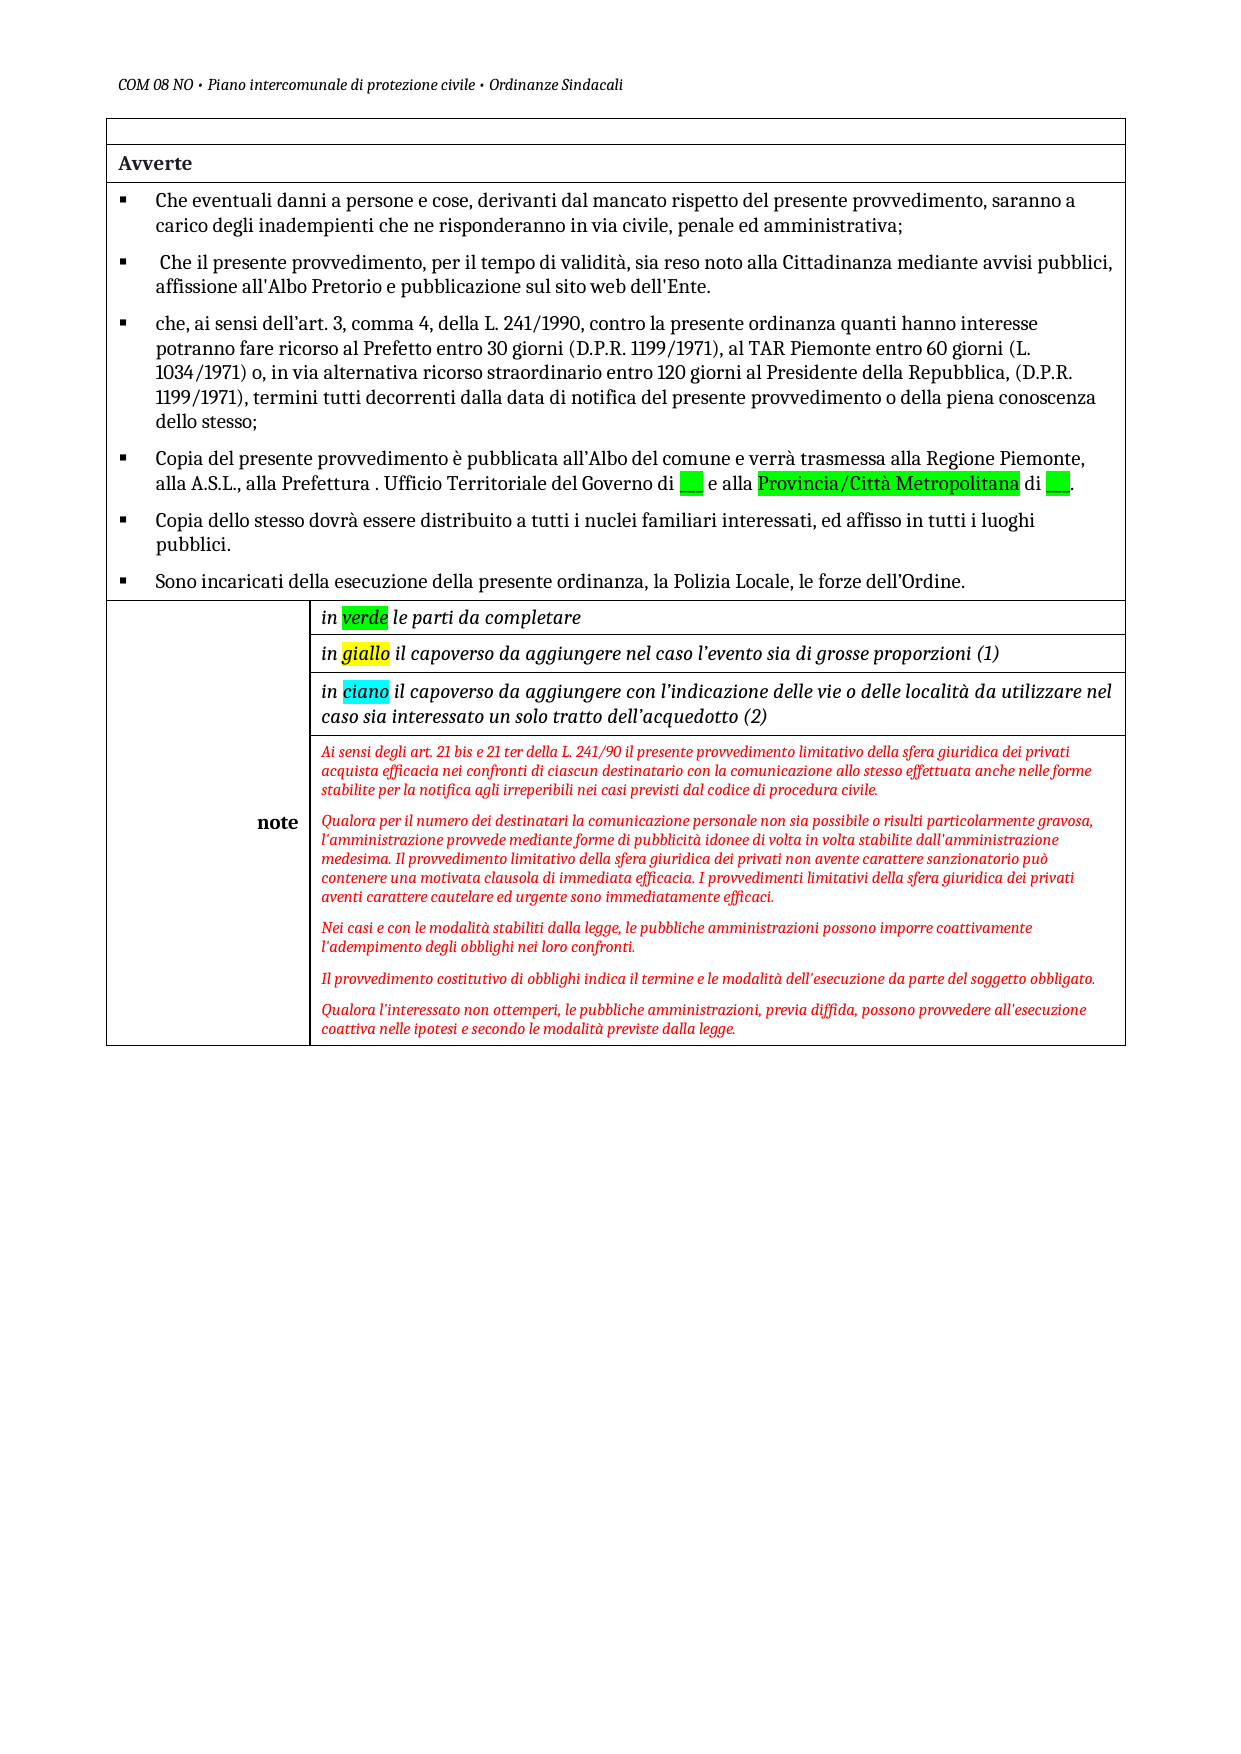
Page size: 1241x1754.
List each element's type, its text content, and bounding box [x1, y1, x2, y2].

table_cell Che eventuali danni a persone e cose, derivanti dal mancato rispetto del presente provvedimento, saranno a carico degli inadempienti che ne risponderanno in via civile, penale ed amministrativa; Che il presente provvedimento, per il tempo di validità, sia reso noto alla Cittadinanza mediante avvisi pubblici, affissione all'Albo Pretorio e pubblicazione sul sito web dell'Ente. che, ai sensi dell’art. 3, comma 4, della L. 241/1990, contro la presente ordinanza quanti hanno interesse potranno fare ricorso al Prefetto entro 30 giorni (D.P.R. 1199/1971), al TAR Piemonte entro 60 giorni (L. 1034/1971) o, in via alternativa ricorso straordinario entro 120 giorni al Presidente della Repubblica, (D.P.R. 1199/1971), termini tutti decorrenti dalla data di notifica del presente provvedimento o della piena conoscenza dello stesso; Copia del presente provvedimento è pubblicata all’Albo del comune e verrà trasmessa alla Regione Piemonte, alla A.S.L., alla Prefettura . Ufficio Territoriale del Governo di ___ e alla Provincia/Città Metropolitana di ___. Copia dello stesso dovrà essere distribuito a tutti i nuclei familiari interessati, ed affisso in tutti i luoghi pubblici. Sono incaricati della esecuzione della presente ordinanza, la Polizia Locale, le forze dell’Ordine. [107, 183, 1125, 600]
table_cell note [107, 601, 309, 1045]
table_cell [107, 119, 1125, 144]
table_cell Ai sensi degli art. 21 bis e 21 ter della L. 241/90 il presente provvedimento limitativo della sfera giuridica dei privati acquista efficacia nei confronti di ciascun destinatario con la comunicazione allo stesso effettuata anche nelle forme stabilite per la notifica agli irreperibili nei casi previsti dal codice di procedura civile. Qualora per il numero dei destinatari la comunicazione personale non sia possibile o risulti particolarmente gravosa, l'amministrazione provvede mediante forme di pubblicità idonee di volta in volta stabilite dall'amministrazione medesima. Il provvedimento limitativo della sfera giuridica dei privati non avente carattere sanzionatorio può contenere una motivata clausola di immediata efficacia. I provvedimenti limitativi della sfera giuridica dei privati aventi carattere cautelare ed urgente sono immediatamente efficaci. Nei casi e con le modalità stabiliti dalla legge, le pubbliche amministrazioni possono imporre coattivamente l'adempimento degli obblighi nei loro confronti. Il provvedimento costitutivo di obblighi indica il termine e le modalità dell'esecuzione da parte del soggetto obbligato. Qualora l'interessato non ottemperi, le pubbliche amministrazioni, previa diffida, possono provvedere all'esecuzione coattiva nelle ipotesi e secondo le modalità previste dalla legge. [311, 736, 1125, 1045]
table_cell in verde le parti da completare [311, 601, 1125, 634]
table_cell in ciano il capoverso da aggiungere con l’indicazione delle vie o delle località da utilizzare nel caso sia interessato un solo tratto dell’acquedotto (2) [311, 673, 1125, 735]
table_cell Avverte [107, 145, 1125, 182]
table_cell in giallo il capoverso da aggiungere nel caso l’evento sia di grosse proporzioni (1) [311, 635, 1125, 672]
